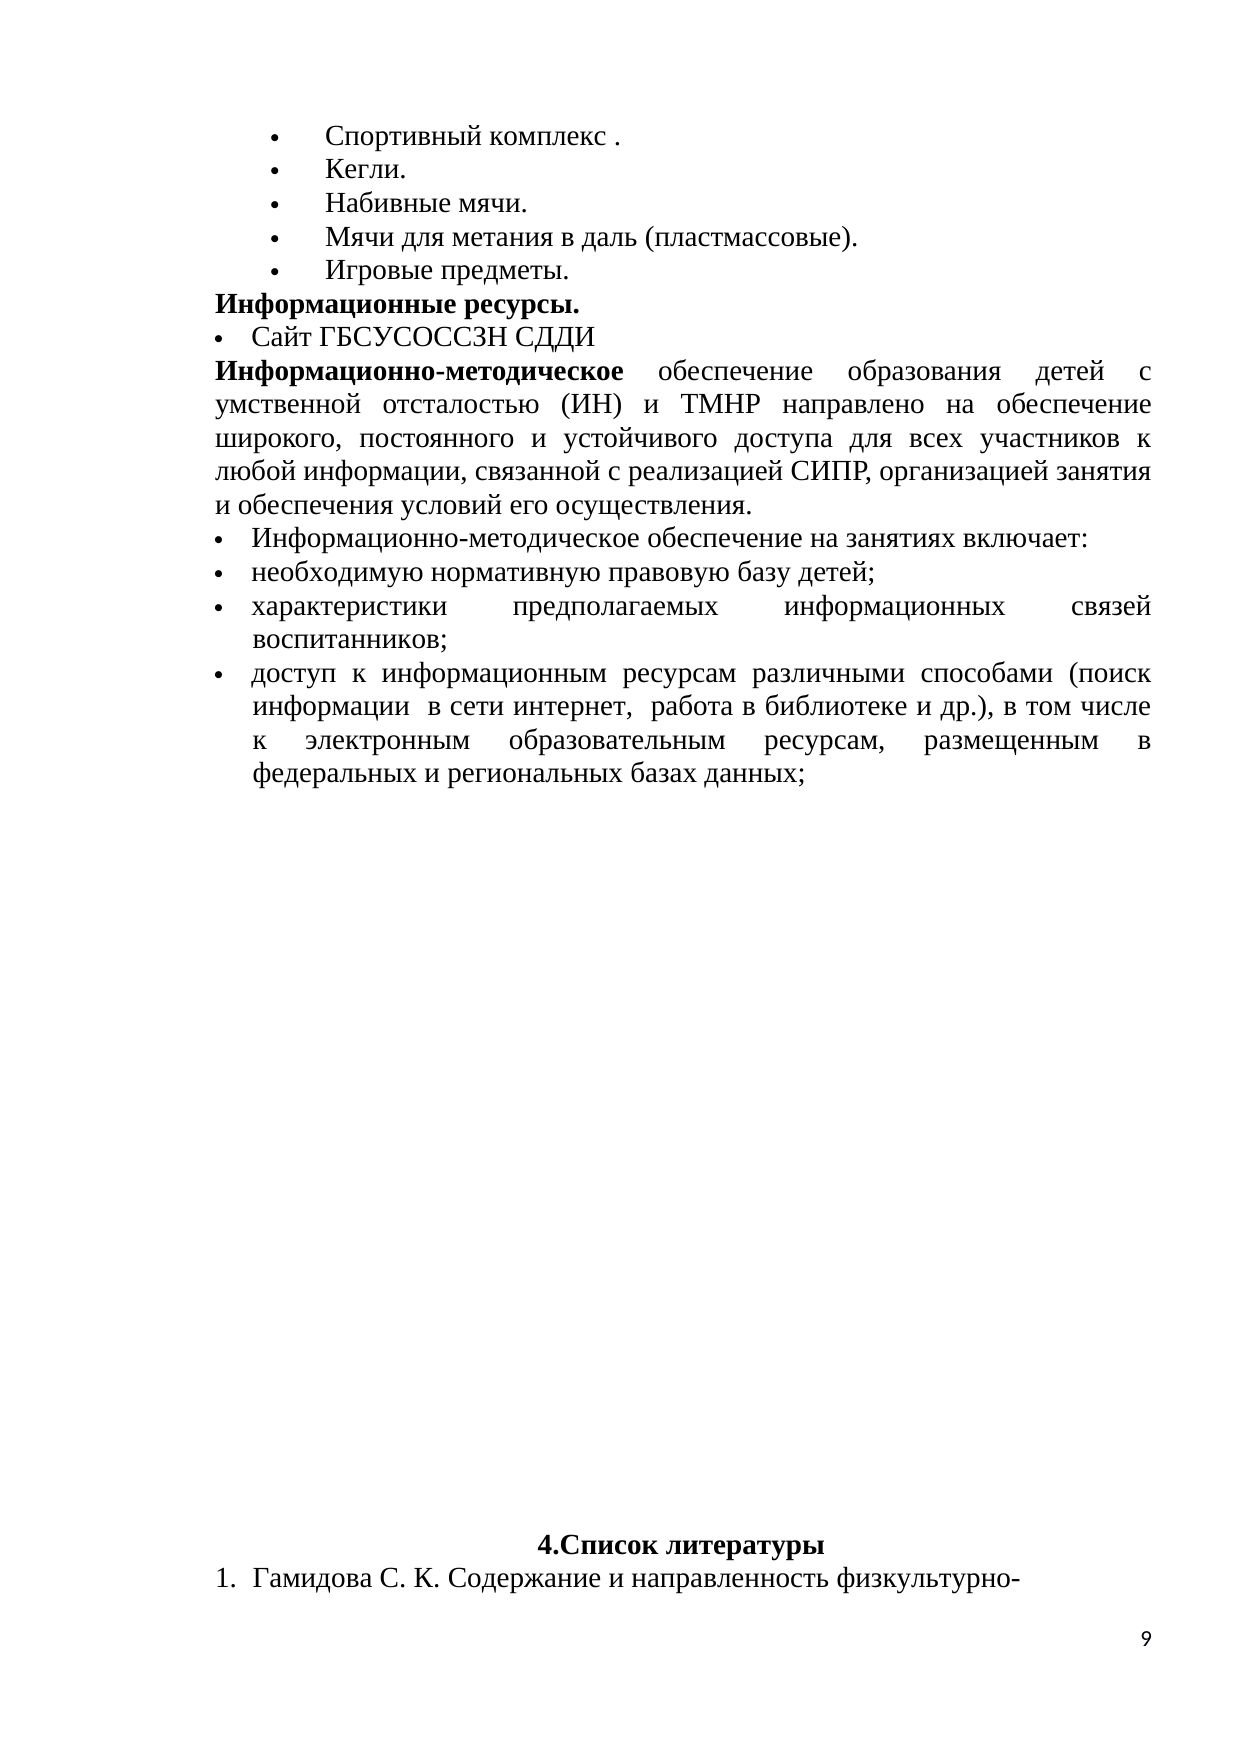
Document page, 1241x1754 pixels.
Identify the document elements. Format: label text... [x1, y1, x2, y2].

list Спортивный комплекс . [177, 118, 1152, 152]
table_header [166, 789, 1196, 1594]
list Игровые предметы. [177, 252, 1152, 286]
list характеристики предполагаемых информационных связей воспитанников; [215, 588, 1152, 655]
list Набивные мячи. [177, 185, 1152, 219]
list Сайт ГБСУСОССЗН СДДИ [215, 319, 1152, 353]
list Мячи для метания в даль (пластмассовые). [177, 219, 1152, 252]
list необходимую нормативную правовую базу детей; [215, 554, 1152, 588]
text Информационные ресурсы. [215, 286, 1152, 319]
list Информационно-методическое обеспечение на занятиях включает: [215, 521, 1152, 554]
text Информационно-методическое обеспечение образования детей с умственной отсталостью (ИН) и ТМНР направлено на обеспечение широкого, постоянного и устойчивого доступа для всех участников к любой информации, связанной с реализацией СИПР, организацией занятия и обеспечения условий его осуществления. [215, 353, 1152, 521]
list Кегли. [177, 152, 1152, 185]
list доступ к информационным ресурсам различными способами (поиск информации в сети интернет, работа в библиотеке и др.), в том числе к электронным образовательным ресурсам, размещенным в федеральных и региональных базах данных; [215, 655, 1152, 789]
